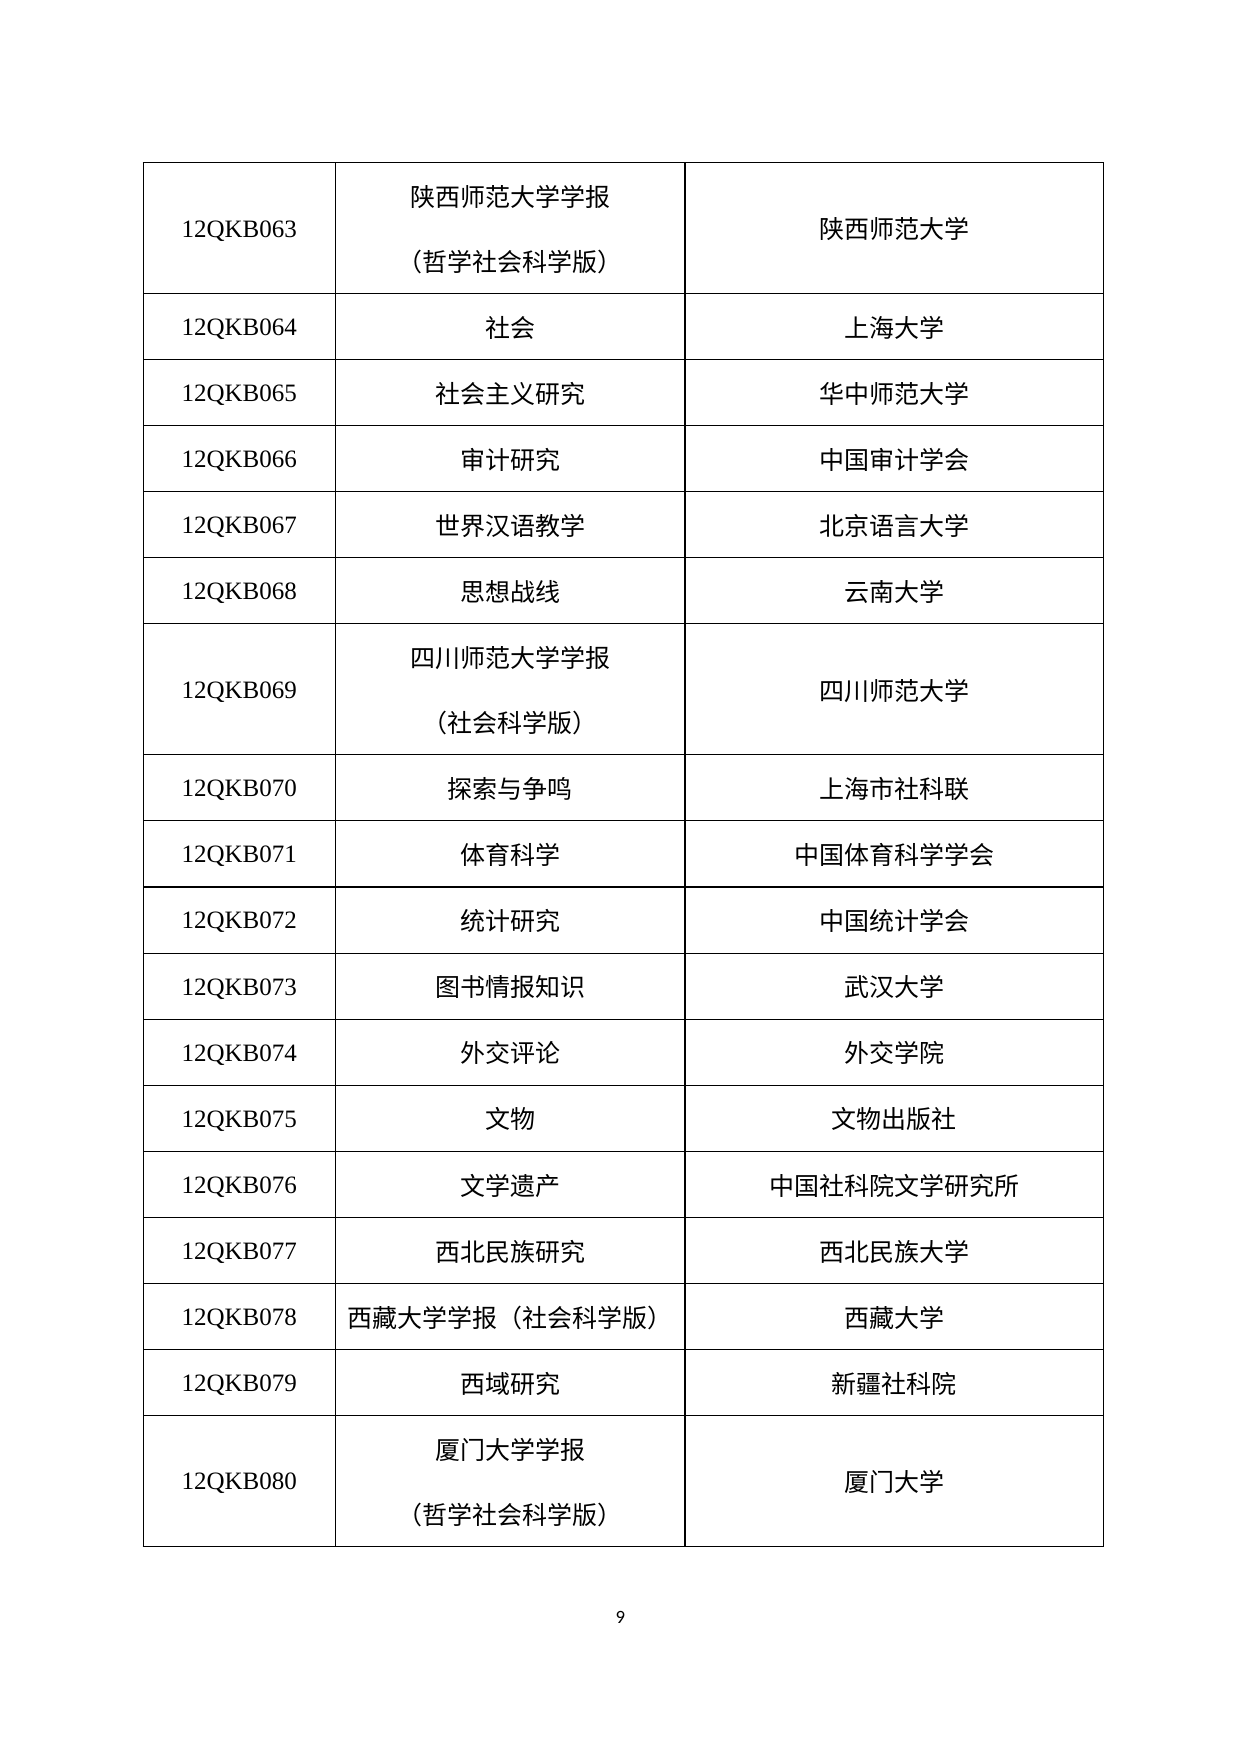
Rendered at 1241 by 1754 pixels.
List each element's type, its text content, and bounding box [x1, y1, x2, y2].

table_cell 图书情报知识 [336, 954, 684, 1018]
table_cell 西藏大学 [686, 1284, 1103, 1349]
table_cell 文物出版社 [686, 1086, 1103, 1151]
table_cell 中国审计学会 [686, 426, 1103, 491]
table_cell 文物 [336, 1086, 684, 1151]
table_cell 社会主义研究 [336, 360, 684, 425]
table_cell 12QKB070 [144, 755, 335, 820]
table_cell 12QKB074 [144, 1020, 335, 1084]
table_cell 思想战线 [336, 558, 684, 623]
table_cell 云南大学 [686, 558, 1103, 623]
table_cell 12QKB073 [144, 954, 335, 1018]
table_cell 西域研究 [336, 1350, 684, 1415]
table_cell 12QKB080 [144, 1416, 335, 1546]
table_cell 12QKB075 [144, 1086, 335, 1151]
table_cell 西北民族研究 [336, 1218, 684, 1283]
table_cell 厦门大学学报 （哲学社会科学版） [336, 1416, 684, 1546]
table_cell 中国社科院文学研究所 [686, 1152, 1103, 1217]
table_cell 探索与争鸣 [336, 755, 684, 820]
table_cell 12QKB078 [144, 1284, 335, 1349]
table_cell 12QKB066 [144, 426, 335, 491]
table_cell 世界汉语教学 [336, 492, 684, 557]
table_cell 新疆社科院 [686, 1350, 1103, 1415]
table_cell 12QKB065 [144, 360, 335, 425]
table_cell 12QKB071 [144, 821, 335, 886]
table_cell 四川师范大学学报 （社会科学版） [336, 624, 684, 754]
table_cell 西北民族大学 [686, 1218, 1103, 1283]
table_cell 西藏大学学报（社会科学版） [336, 1284, 684, 1349]
table_cell 统计研究 [336, 888, 684, 952]
table_cell 华中师范大学 [686, 360, 1103, 425]
table_cell 上海大学 [686, 294, 1103, 359]
table_cell 外交学院 [686, 1020, 1103, 1084]
table_cell 陕西师范大学 [686, 163, 1103, 293]
table_cell 12QKB072 [144, 888, 335, 952]
table_cell 厦门大学 [686, 1416, 1103, 1546]
table_cell 12QKB068 [144, 558, 335, 623]
table_cell 陕西师范大学学报 （哲学社会科学版） [336, 163, 684, 293]
table_cell 12QKB077 [144, 1218, 335, 1283]
table_cell 12QKB063 [144, 163, 335, 293]
table_cell 12QKB069 [144, 624, 335, 754]
table_cell 上海市社科联 [686, 755, 1103, 820]
table_cell 武汉大学 [686, 954, 1103, 1018]
table_cell 12QKB067 [144, 492, 335, 557]
table_cell 中国统计学会 [686, 888, 1103, 952]
table_cell 体育科学 [336, 821, 684, 886]
table_cell 北京语言大学 [686, 492, 1103, 557]
table_cell 社会 [336, 294, 684, 359]
table_cell 12QKB079 [144, 1350, 335, 1415]
table_cell 中国体育科学学会 [686, 821, 1103, 886]
table_cell 外交评论 [336, 1020, 684, 1084]
table_cell 四川师范大学 [686, 624, 1103, 754]
table_cell 文学遗产 [336, 1152, 684, 1217]
table_cell 审计研究 [336, 426, 684, 491]
table_cell 12QKB076 [144, 1152, 335, 1217]
table_cell 12QKB064 [144, 294, 335, 359]
